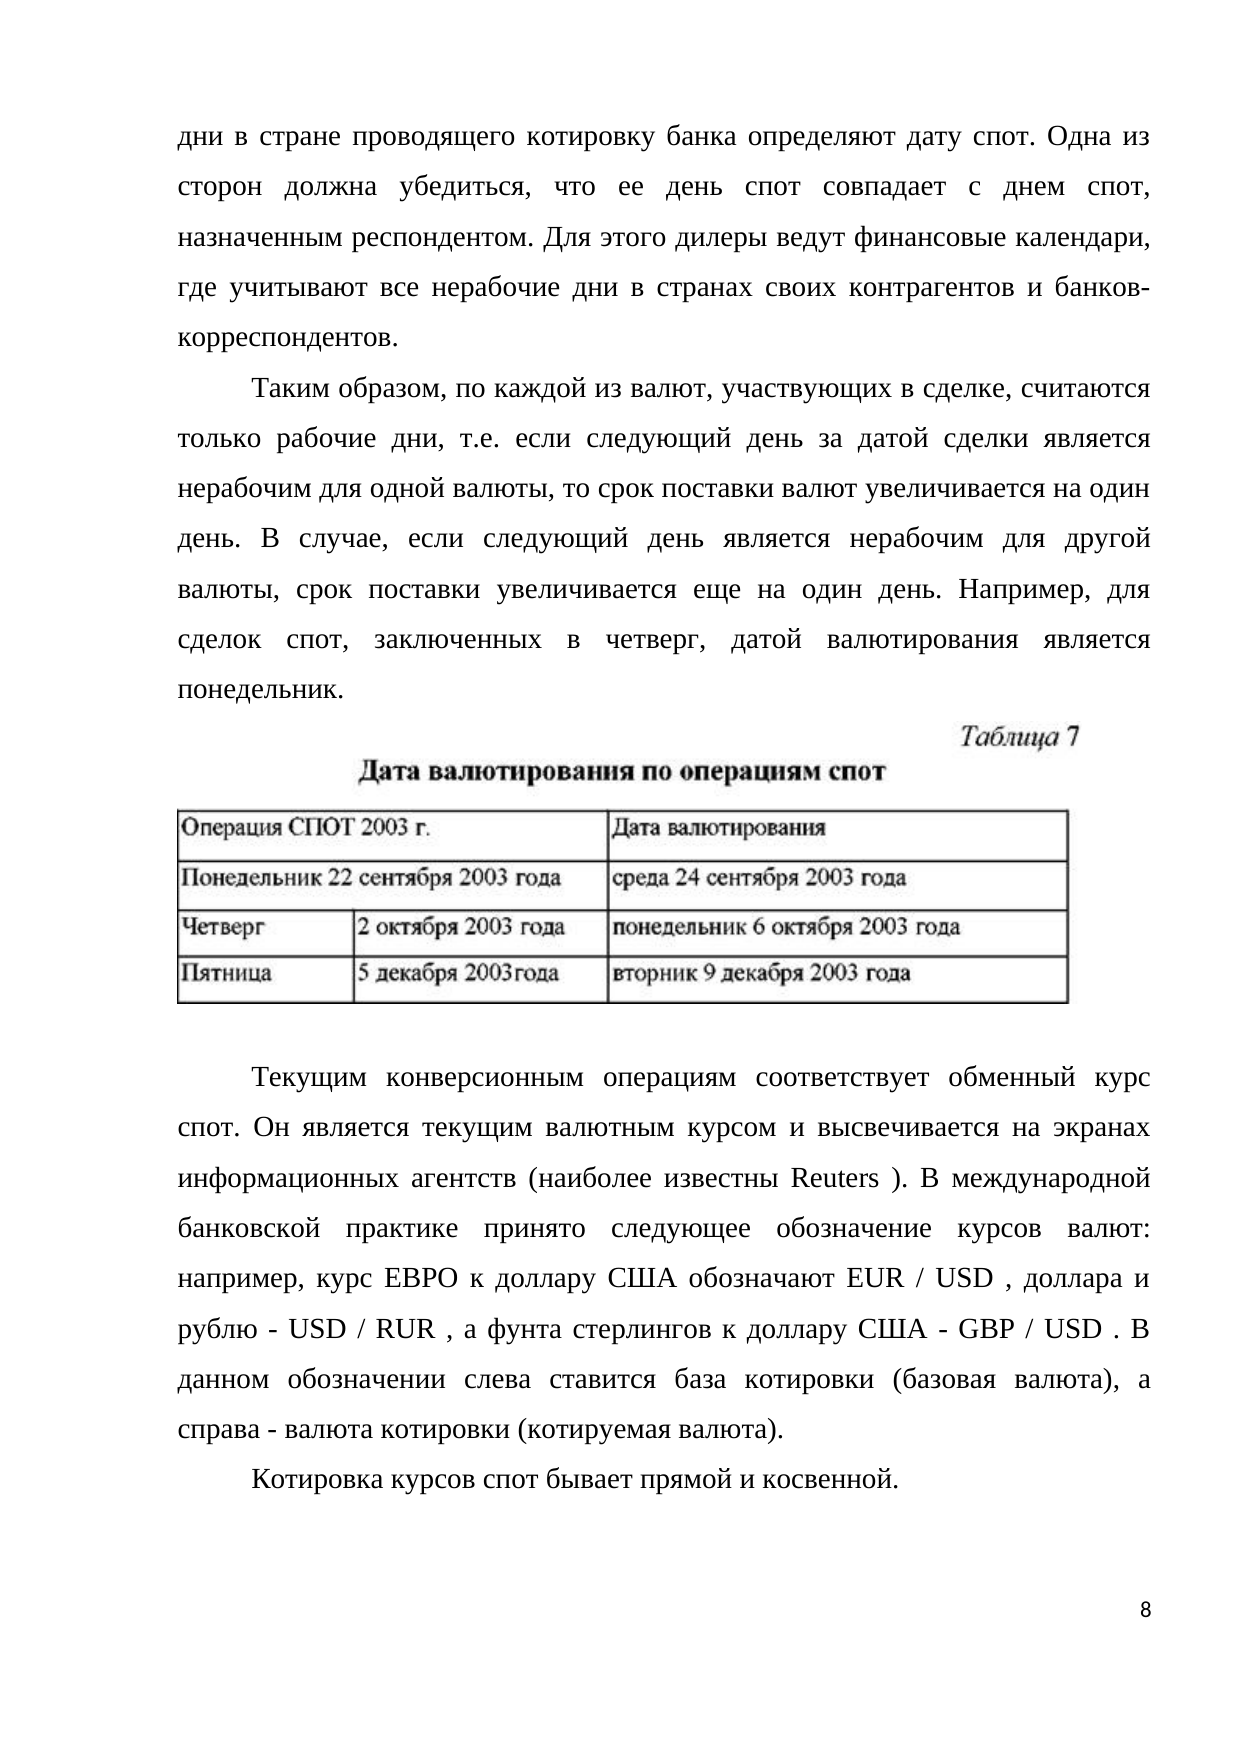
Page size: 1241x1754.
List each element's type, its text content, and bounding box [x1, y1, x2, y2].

text Текущим конверсионным операциям соответствует обменный курс спот. Он является текущим валютным курсом и высвечивается на экранах информационных агентств (наиболее известны Reuters ). В международной банковской практике принято следующее обозначение курсов валют: например, курс ЕВРО к доллару США обозначают EUR / USD , доллара и рублю - USD / RUR , а фунта стерлингов к доллару США - GBP / USD . В данном обозначении слева ставится база котировки (базовая валюта), а справа - валюта котировки (котируемая валюта). [177, 1059, 1152, 1445]
text Таким образом, по каждой из валют, участвующих в сделке, считаются только рабочие дни, т.е. если следующий день за датой сделки является нерабочим для одной валюты, то срок поставки валют увеличивается на один день. В случае, если следующий день является нерабочим для другой валюты, срок поставки увеличивается еще на один день. Например, для сделок спот, заключенных в четверг, датой валютирования является понедельник. [177, 370, 1152, 705]
picture [177, 721, 1082, 1004]
text Котировка курсов спот бывает прямой и косвенной. [177, 1462, 1152, 1495]
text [177, 118, 1152, 353]
